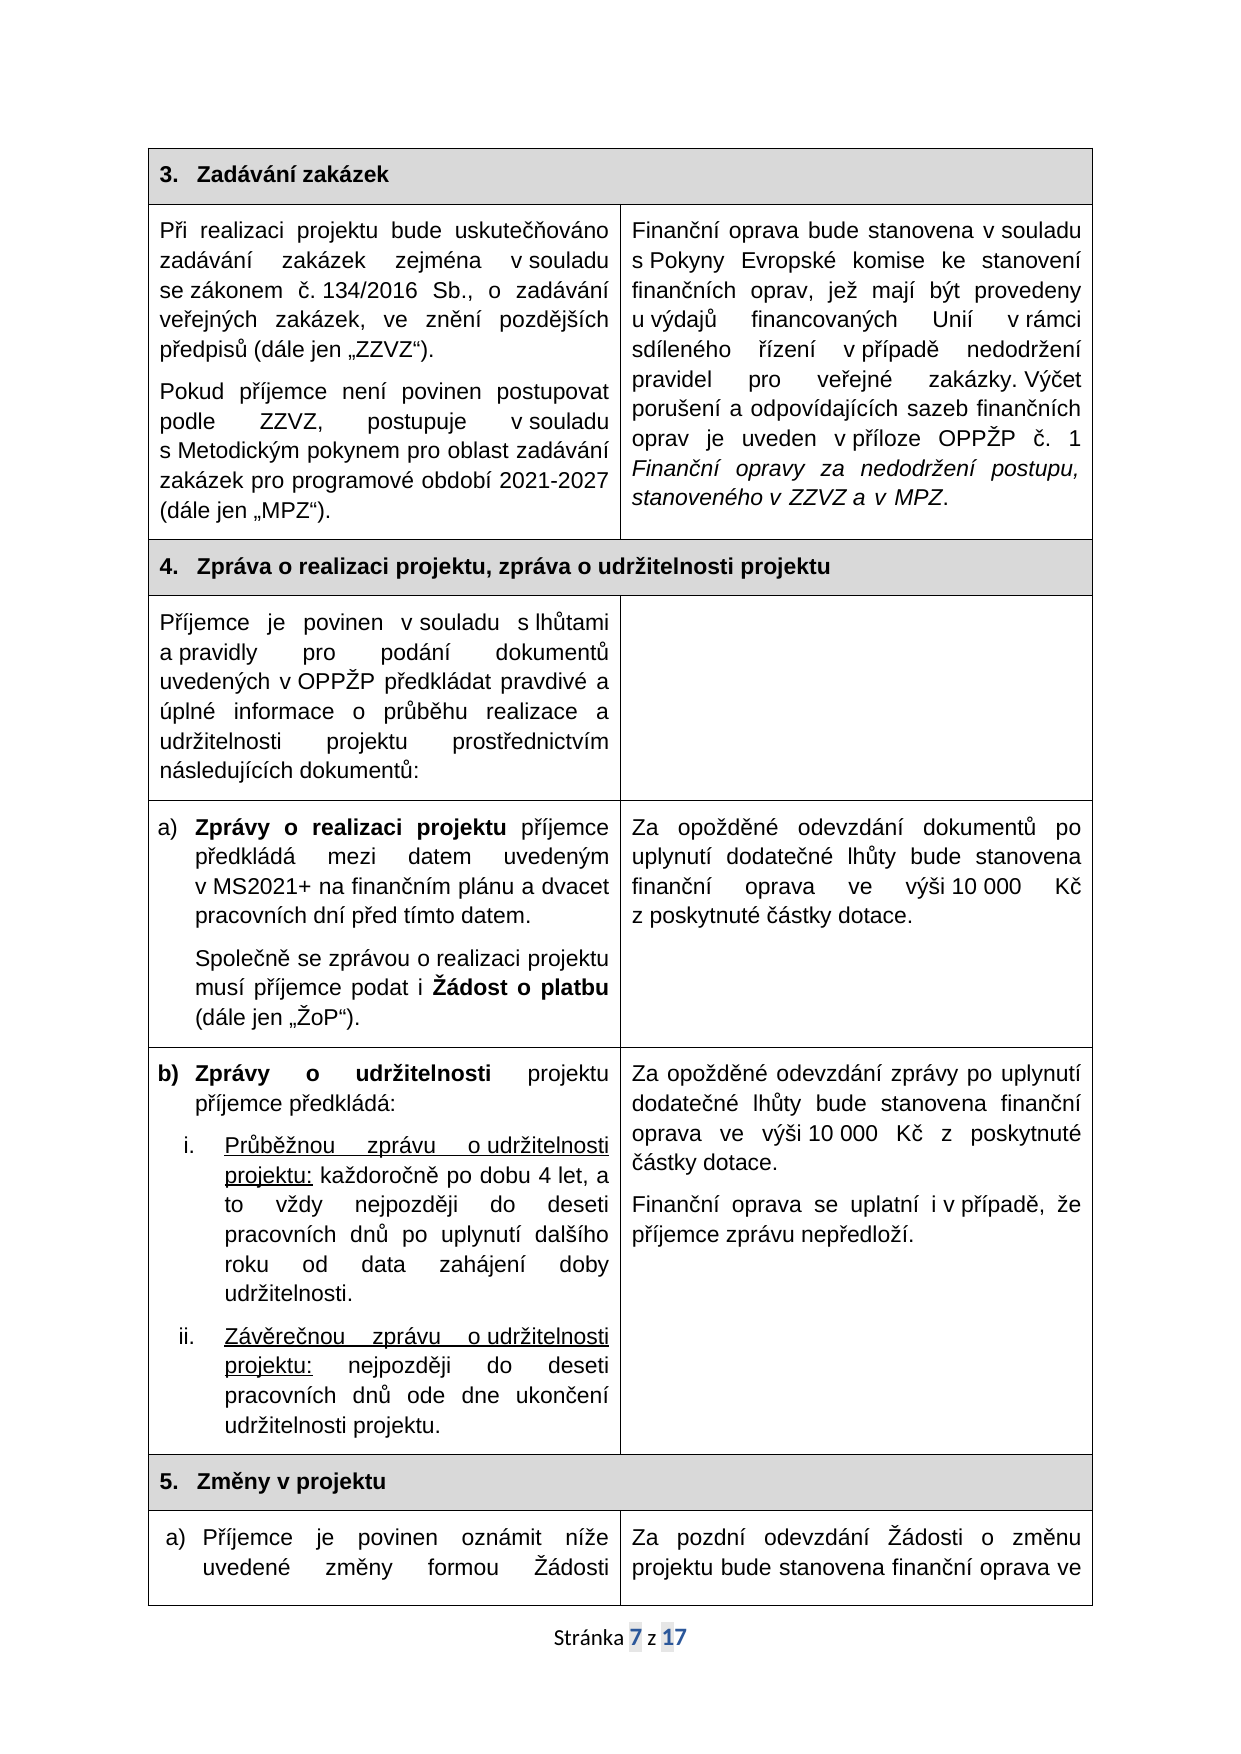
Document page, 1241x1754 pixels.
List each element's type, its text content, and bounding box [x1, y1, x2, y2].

table_cell Finanční oprava bude stanovena v souladu s Pokyny Evropské komise ke stanovení finančních oprav, jež mají být provedeny u výdajů financovaných Unií v rámci sdíleného řízení v případě nedodržení pravidel pro veřejné zakázky. Výčet porušení a odpovídajících sazeb finančních oprav je uveden v příloze OPPŽP č. 1 Finanční opravy za nedodržení postupu, stanoveného v ZZVZ a v MPZ. [621, 205, 1092, 539]
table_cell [149, 1511, 620, 1605]
table_cell Při realizaci projektu bude uskutečňováno zadávání zakázek zejména v souladu se zákonem č. 134/2016 Sb., o zadávání veřejných zakázek, ve znění pozdějších předpisů (dále jen „ZZVZ“). Pokud příjemce není povinen postupovat podle ZZVZ, postupuje v souladu s Metodickým pokynem pro oblast zadávání zakázek pro programové období 2021-2027 (dále jen „MPZ“). [149, 205, 620, 539]
table_cell Zprávy o realizaci projektu příjemce předkládá mezi datem uvedeným v MS2021+ na finančním plánu a dvacet pracovních dní před tímto datem. Společně se zprávou o realizaci projektu musí příjemce podat i Žádost o platbu (dále jen „ŽoP“). [149, 801, 620, 1047]
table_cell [621, 1511, 1092, 1605]
table_cell Změny v projektu [149, 1455, 1092, 1510]
table_cell Zpráva o realizaci projektu, zpráva o udržitelnosti projektu [149, 540, 1092, 595]
table_cell Za opožděné odevzdání zprávy po uplynutí dodatečné lhůty bude stanovena finanční oprava ve výši 10 000 Kč z poskytnuté částky dotace. Finanční oprava se uplatní i v případě, že příjemce zprávu nepředloží. [621, 1048, 1092, 1454]
table_cell Zprávy o udržitelnosti projektu příjemce předkládá: Průběžnou zprávu o udržitelnosti projektu: každoročně po dobu 4 let, a to vždy nejpozději do deseti pracovních dnů po uplynutí dalšího roku od data zahájení doby udržitelnosti. Závěrečnou zprávu o udržitelnosti projektu: nejpozději do deseti pracovních dnů ode dne ukončení udržitelnosti projektu. [149, 1048, 620, 1454]
table_cell Za opožděné odevzdání dokumentů po uplynutí dodatečné lhůty bude stanovena finanční oprava ve výši 10 000 Kč z poskytnuté částky dotace. [621, 801, 1092, 1047]
table_cell [621, 596, 1092, 800]
table_cell Zadávání zakázek [149, 149, 1092, 204]
table_cell Příjemce je povinen v souladu s lhůtami a pravidly pro podání dokumentů uvedených v OPPŽP předkládat pravdivé a úplné informace o průběhu realizace a udržitelnosti projektu prostřednictvím následujících dokumentů: [149, 596, 620, 800]
